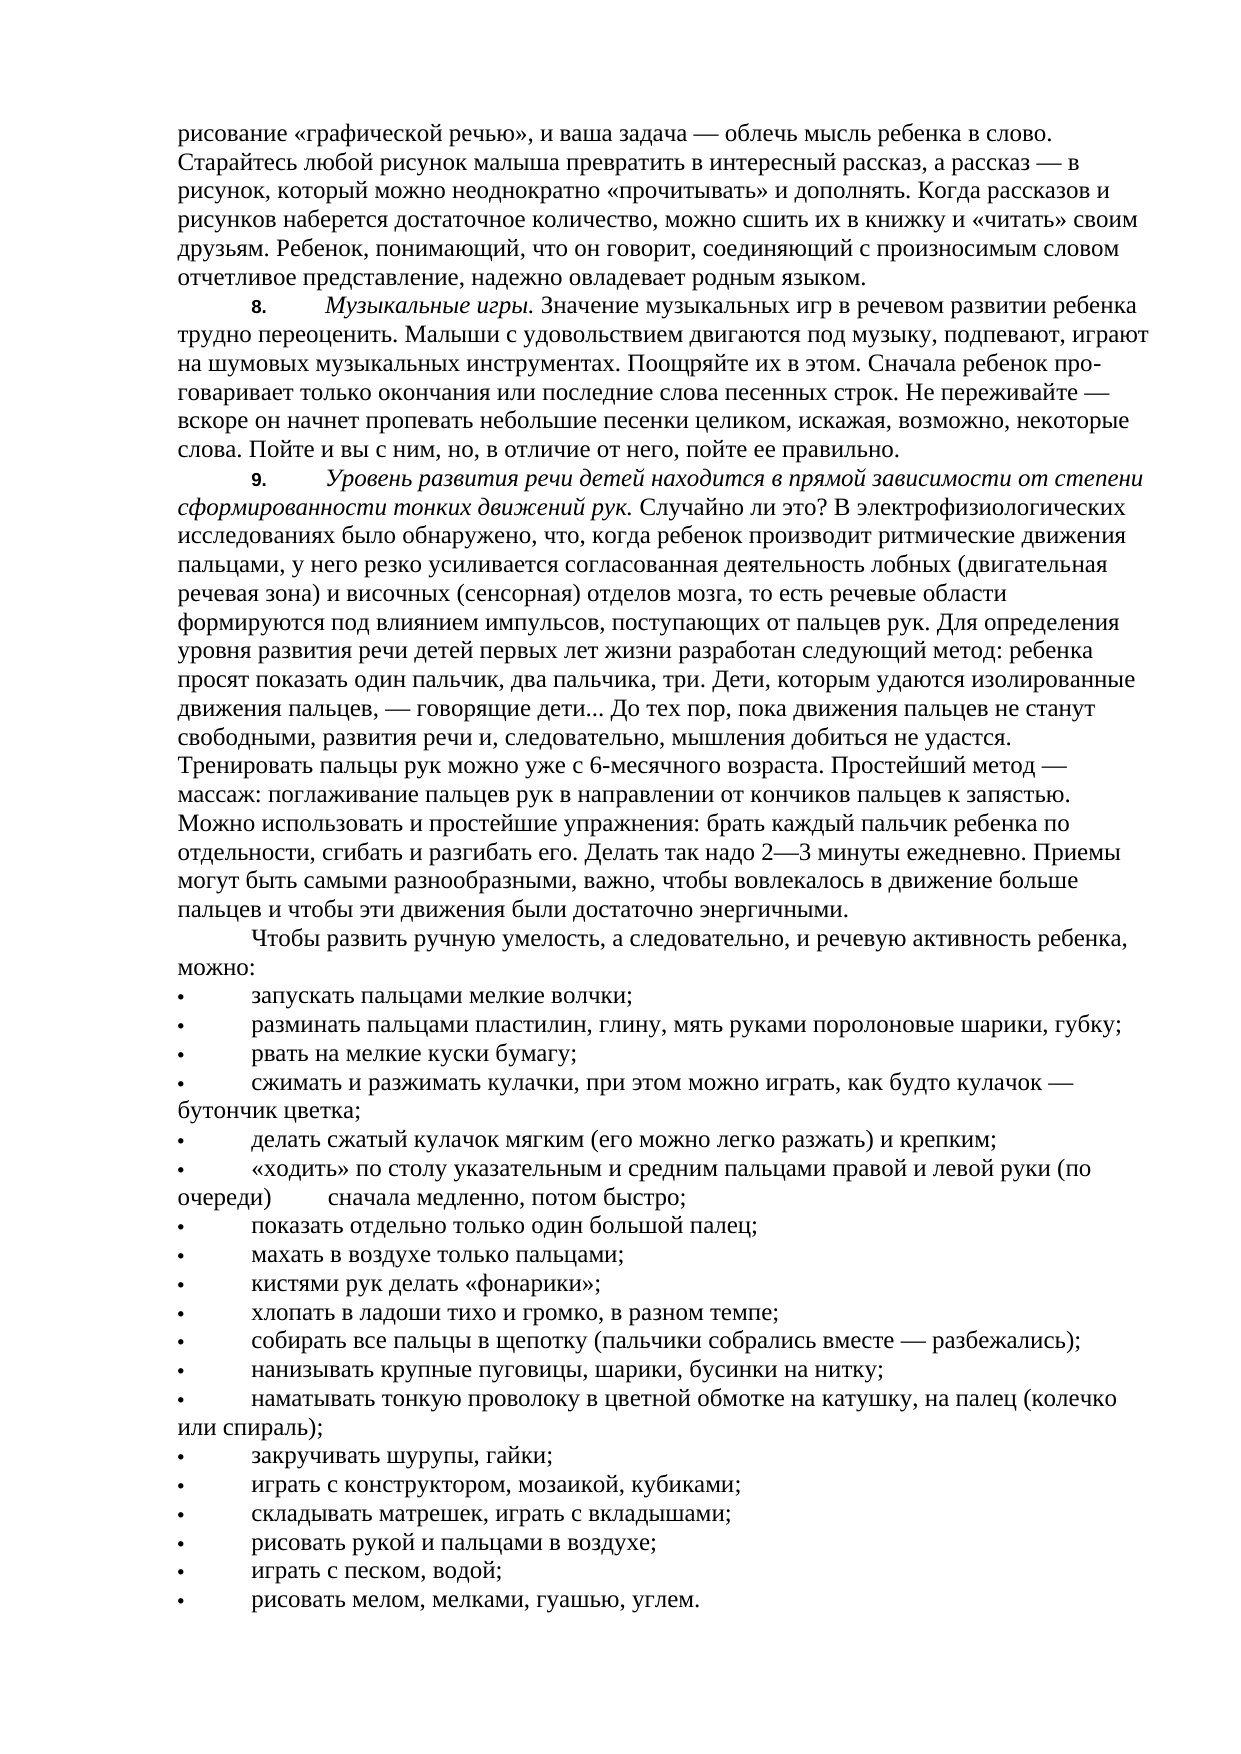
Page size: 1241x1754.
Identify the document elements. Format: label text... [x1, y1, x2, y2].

list собирать все пальцы в щепотку (пальчики собрались вместе — разбежались); [177, 1326, 1152, 1354]
list показать отдельно только один большой палец; [177, 1211, 1152, 1239]
list закручивать шурупы, гайки; [177, 1441, 1152, 1469]
list хлопать в ладоши тихо и громко, в разном темпе; [177, 1297, 1152, 1326]
list «ходить» по столу указательным и средним пальцами правой и левой руки (по очереди) сначала медленно, потом быстро; [177, 1153, 1152, 1211]
list кистями рук делать «фонарики»; [177, 1268, 1152, 1297]
list рисовать мелом, мелками, гуашью, углем. [177, 1584, 1152, 1613]
list Музыкальные игры. Значение музыкальных игр в речевом развитии ребенка трудно переоценить. Малыши с удовольствием двигаются под музыку, подпевают, играют на шумовых музыкальных инструментах. Поощряйте их в этом. Сначала ребенок проговаривает только окончания или последние слова песенных строк. Не переживайте — вскоре он начнет пропевать небольшие песенки целиком, искажая, возможно, некоторые слова. Пойте и вы с ним, но, в отличие от него, пойте ее правильно. [177, 291, 1152, 463]
list играть с песком, водой; [177, 1556, 1152, 1584]
list рисовать рукой и пальцами в воздухе; [177, 1527, 1152, 1556]
list запускать пальцами мелкие волчки; [177, 981, 1152, 1009]
text Чтобы развить ручную умелость, а следовательно, и речевую активность ребенка, можно: [177, 923, 1152, 981]
list сжимать и разжимать кулачки, при этом можно играть, как будто кулачок — бутончик цветка; [177, 1067, 1152, 1124]
list Уровень развития речи детей находится в прямой зависимости от степени сформированности тонких движений рук. Случайно ли это? В электрофизиологических исследованиях было обнаружено, что, когда ребенок производит ритмические движения пальцами, у него резко усиливается согласованная деятельность лобных (двигательная речевая зона) и височных (сенсорная) отделов мозга, то есть речевые области формируются под влиянием импульсов, поступающих от пальцев рук. Для определения уровня развития речи детей первых лет жизни разработан следующий метод: ребенка просят показать один пальчик, два пальчика, три. Дети, которым удаются изолированные движения пальцев, — говорящие дети... До тех пор, пока движения пальцев не станут свободными, развития речи и, следовательно, мышления добиться не удастся. Тренировать пальцы рук можно уже с 6-месячного возраста. Простейший метод — массаж: поглаживание пальцев рук в направлении от кончиков пальцев к запястью. Можно использовать и простейшие упражнения: брать каждый пальчик ребенка по отдельности, сгибать и разгибать его. Делать так надо 2—3 минуты ежедневно. Приемы могут быть самыми разнообразными, важно, чтобы вовлекалось в движение больше пальцев и чтобы эти движения были достаточно энергичными. [177, 463, 1152, 923]
list рвать на мелкие куски бумагу; [177, 1038, 1152, 1067]
list нанизывать крупные пуговицы, шарики, бусинки на нитку; [177, 1354, 1152, 1383]
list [177, 118, 1152, 291]
list разминать пальцами пластилин, глину, мять руками поролоновые шарики, губку; [177, 1009, 1152, 1038]
list делать сжатый кулачок мягким (его можно легко разжать) и крепким; [177, 1124, 1152, 1153]
list махать в воздухе только пальцами; [177, 1239, 1152, 1268]
list складывать матрешек, играть с вкладышами; [177, 1498, 1152, 1527]
list играть с конструктором, мозаикой, кубиками; [177, 1469, 1152, 1498]
list наматывать тонкую проволоку в цветной обмотке на катушку, на палец (колечко или спираль); [177, 1383, 1152, 1441]
